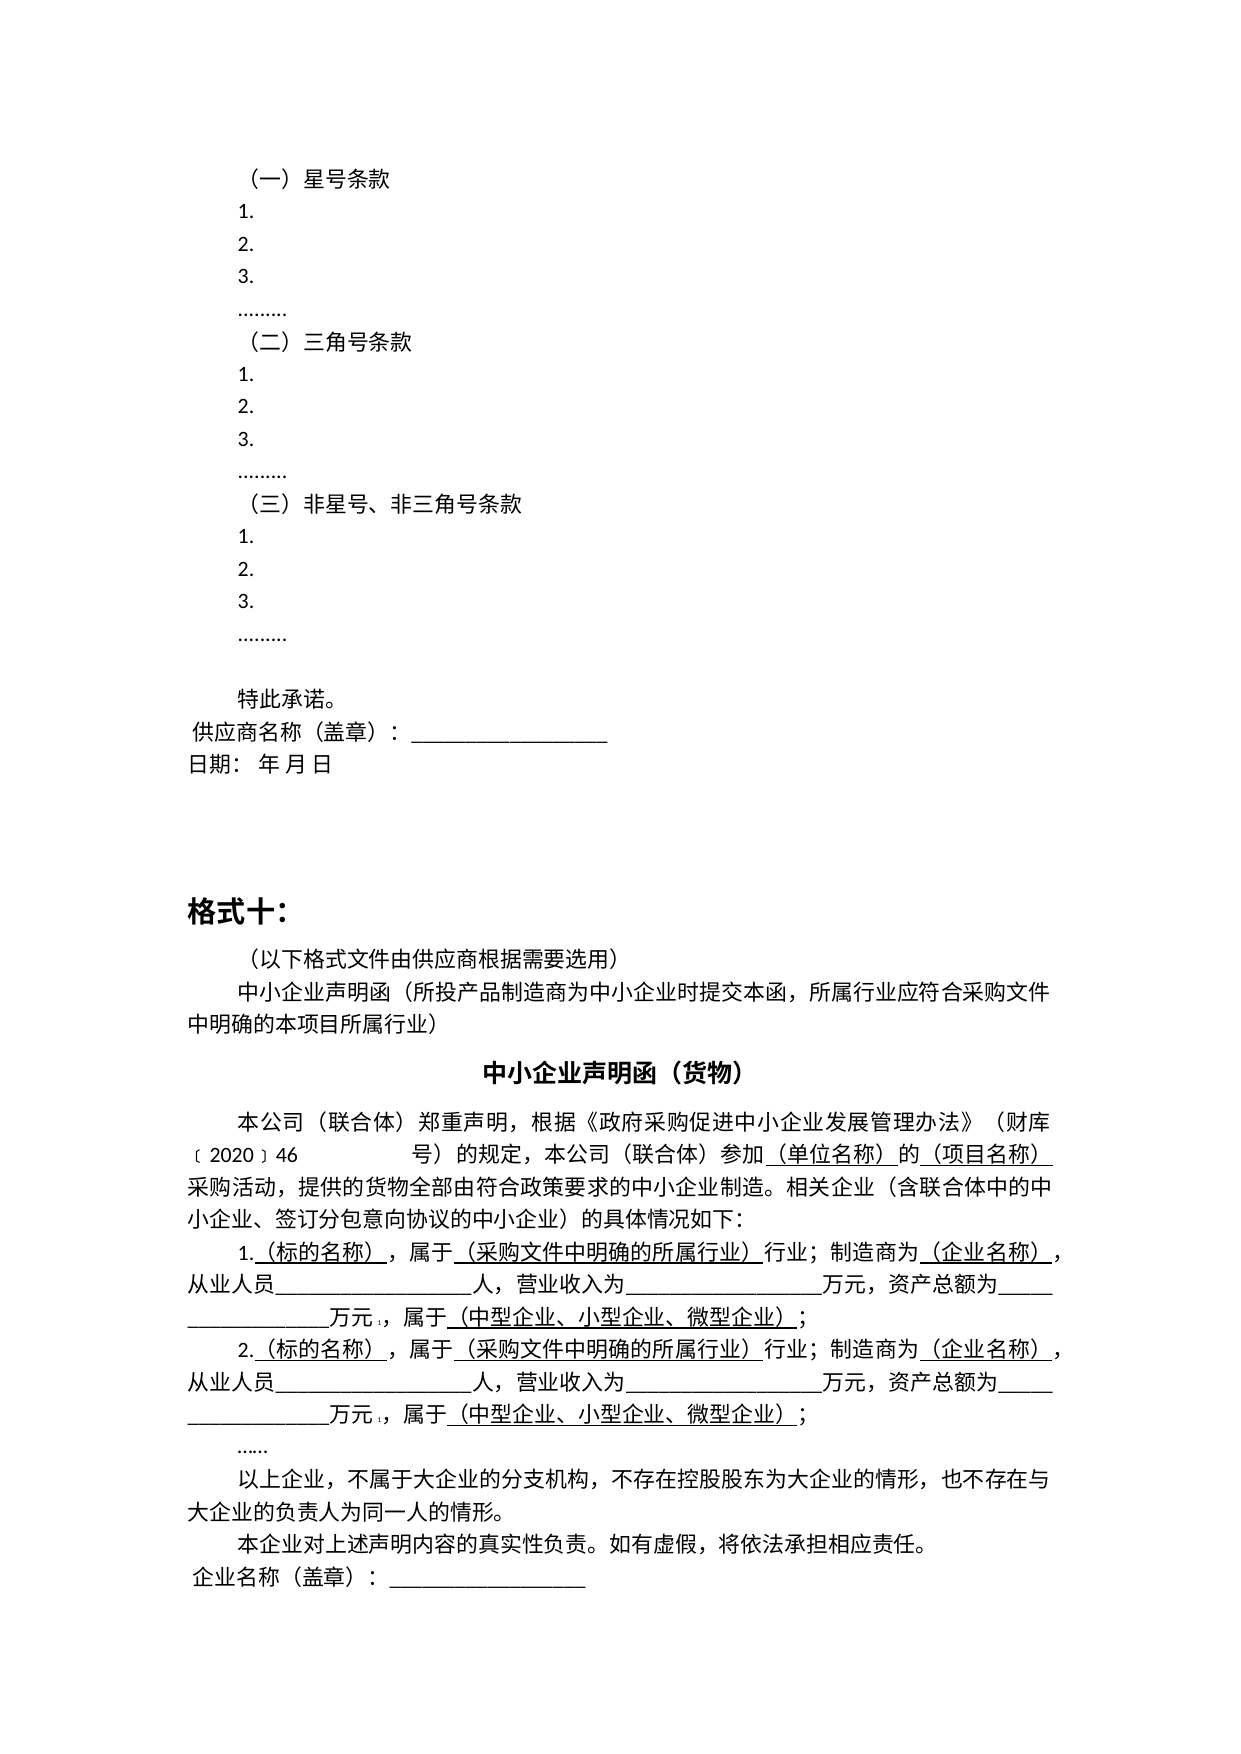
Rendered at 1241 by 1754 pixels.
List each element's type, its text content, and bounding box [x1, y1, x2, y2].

text 格式十： [187, 877, 1053, 942]
text 3. [187, 422, 1053, 454]
text （二）三角号条款 [187, 324, 1053, 357]
text 企业名称（盖章）：__________________ [187, 1559, 1053, 1592]
text 1. [187, 357, 1053, 389]
text 本公司（联合体）郑重声明，根据《政府采购促进中小企业发展管理办法》（财库﹝2020﹞46 号）的规定，本公司（联合体）参加（单位名称）的（项目名称）采购活动，提供的货物全部由符合政策要求的中小企业制造。相关企业（含联合体中的中小企业、签订分包意向协议的中小企业）的具体情况如下： [187, 1104, 1053, 1234]
text （一）星号条款 [187, 162, 1053, 194]
text 特此承诺。 [187, 682, 1053, 714]
text （三）非星号、非三角号条款 [187, 487, 1053, 519]
text ......... [187, 454, 1053, 487]
text 3. [187, 259, 1053, 292]
text 中小企业声明函（货物） [187, 1039, 1053, 1104]
text 2. [187, 389, 1053, 422]
text 1. [187, 519, 1053, 552]
text 1. [187, 194, 1053, 227]
text 以上企业，不属于大企业的分支机构，不存在控股股东为大企业的情形，也不存在与大企业的负责人为同一人的情形。 [187, 1462, 1053, 1527]
text ......... [187, 617, 1053, 682]
text 中小企业声明函（所投产品制造商为中小企业时提交本函，所属行业应符合采购文件中明确的本项目所属行业） [187, 974, 1053, 1039]
text 3. [187, 584, 1053, 617]
text ......... [187, 292, 1053, 324]
text …… [187, 1429, 1053, 1462]
text 本企业对上述声明内容的真实性负责。如有虚假，将依法承担相应责任。 [187, 1527, 1053, 1559]
text （以下格式文件由供应商根据需要选用） [187, 942, 1053, 974]
text 2. [187, 227, 1053, 259]
text 2. [187, 552, 1053, 584]
text 2.（标的名称），属于（采购文件中明确的所属行业）行业；制造商为（企业名称），从业人员__________________人，营业收入为__________________万元，资产总额为__________________万元1，属于（中型企业、小型企业、微型企业）； [187, 1332, 1053, 1429]
text 日期： 年 月 日 [187, 747, 1053, 779]
text 供应商名称（盖章）：__________________ [187, 714, 1053, 747]
text 1.（标的名称），属于（采购文件中明确的所属行业）行业；制造商为（企业名称），从业人员__________________人，营业收入为__________________万元，资产总额为__________________万元1，属于（中型企业、小型企业、微型企业）； [187, 1234, 1053, 1332]
